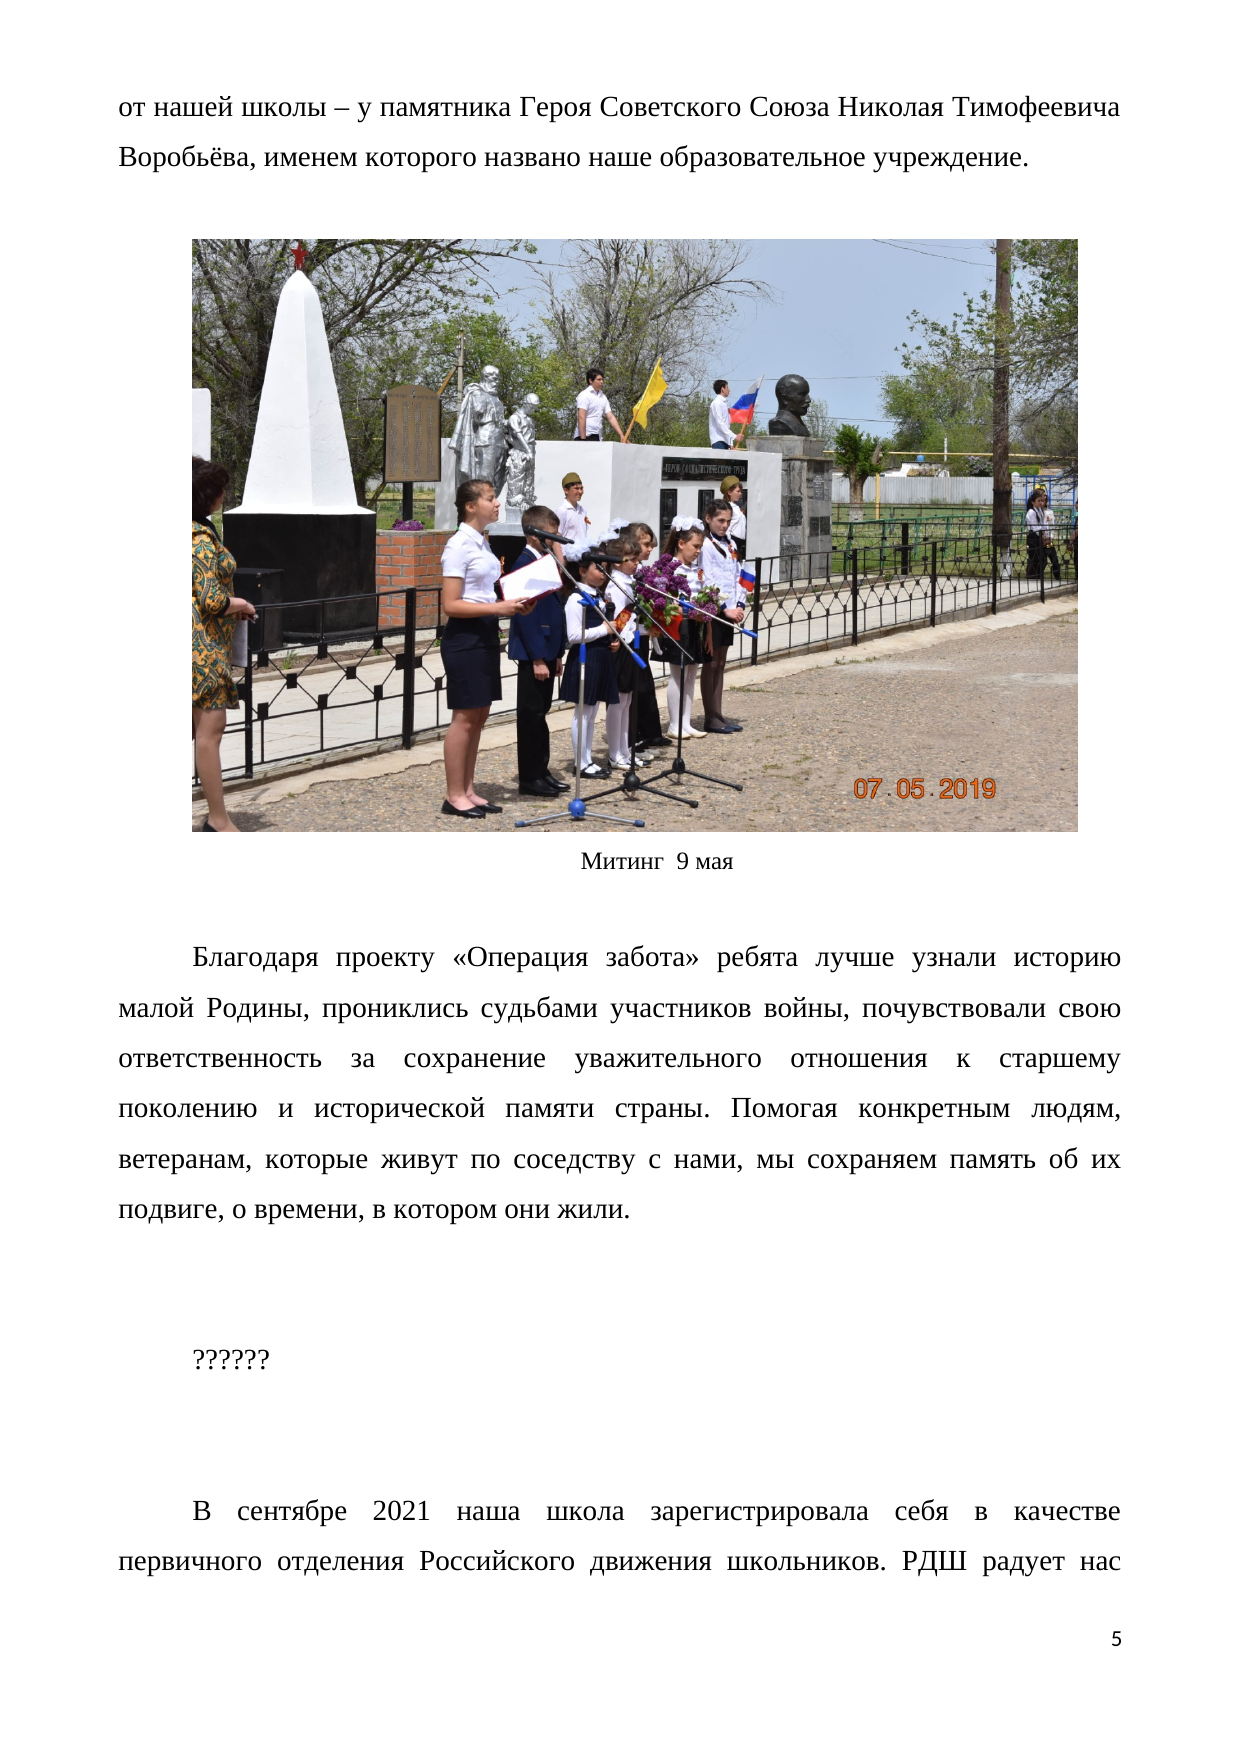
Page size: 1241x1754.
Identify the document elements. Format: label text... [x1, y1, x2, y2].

text ?????? [118, 1342, 1122, 1376]
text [118, 1493, 1122, 1577]
text Митинг 9 мая [118, 846, 1122, 875]
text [118, 89, 1122, 172]
picture [192, 239, 1078, 832]
text Благодаря проекту «Операция забота» ребята лучше узнали историю малой Родины, прониклись судьбами участников войны, почувствовали свою ответственность за сохранение уважительного отношения к старшему поколению и исторической памяти страны. Помогая конкретным людям, ветеранам, которые живут по соседству с нами, мы сохраняем память об их подвиге, о времени, в котором они жили. [118, 939, 1122, 1224]
